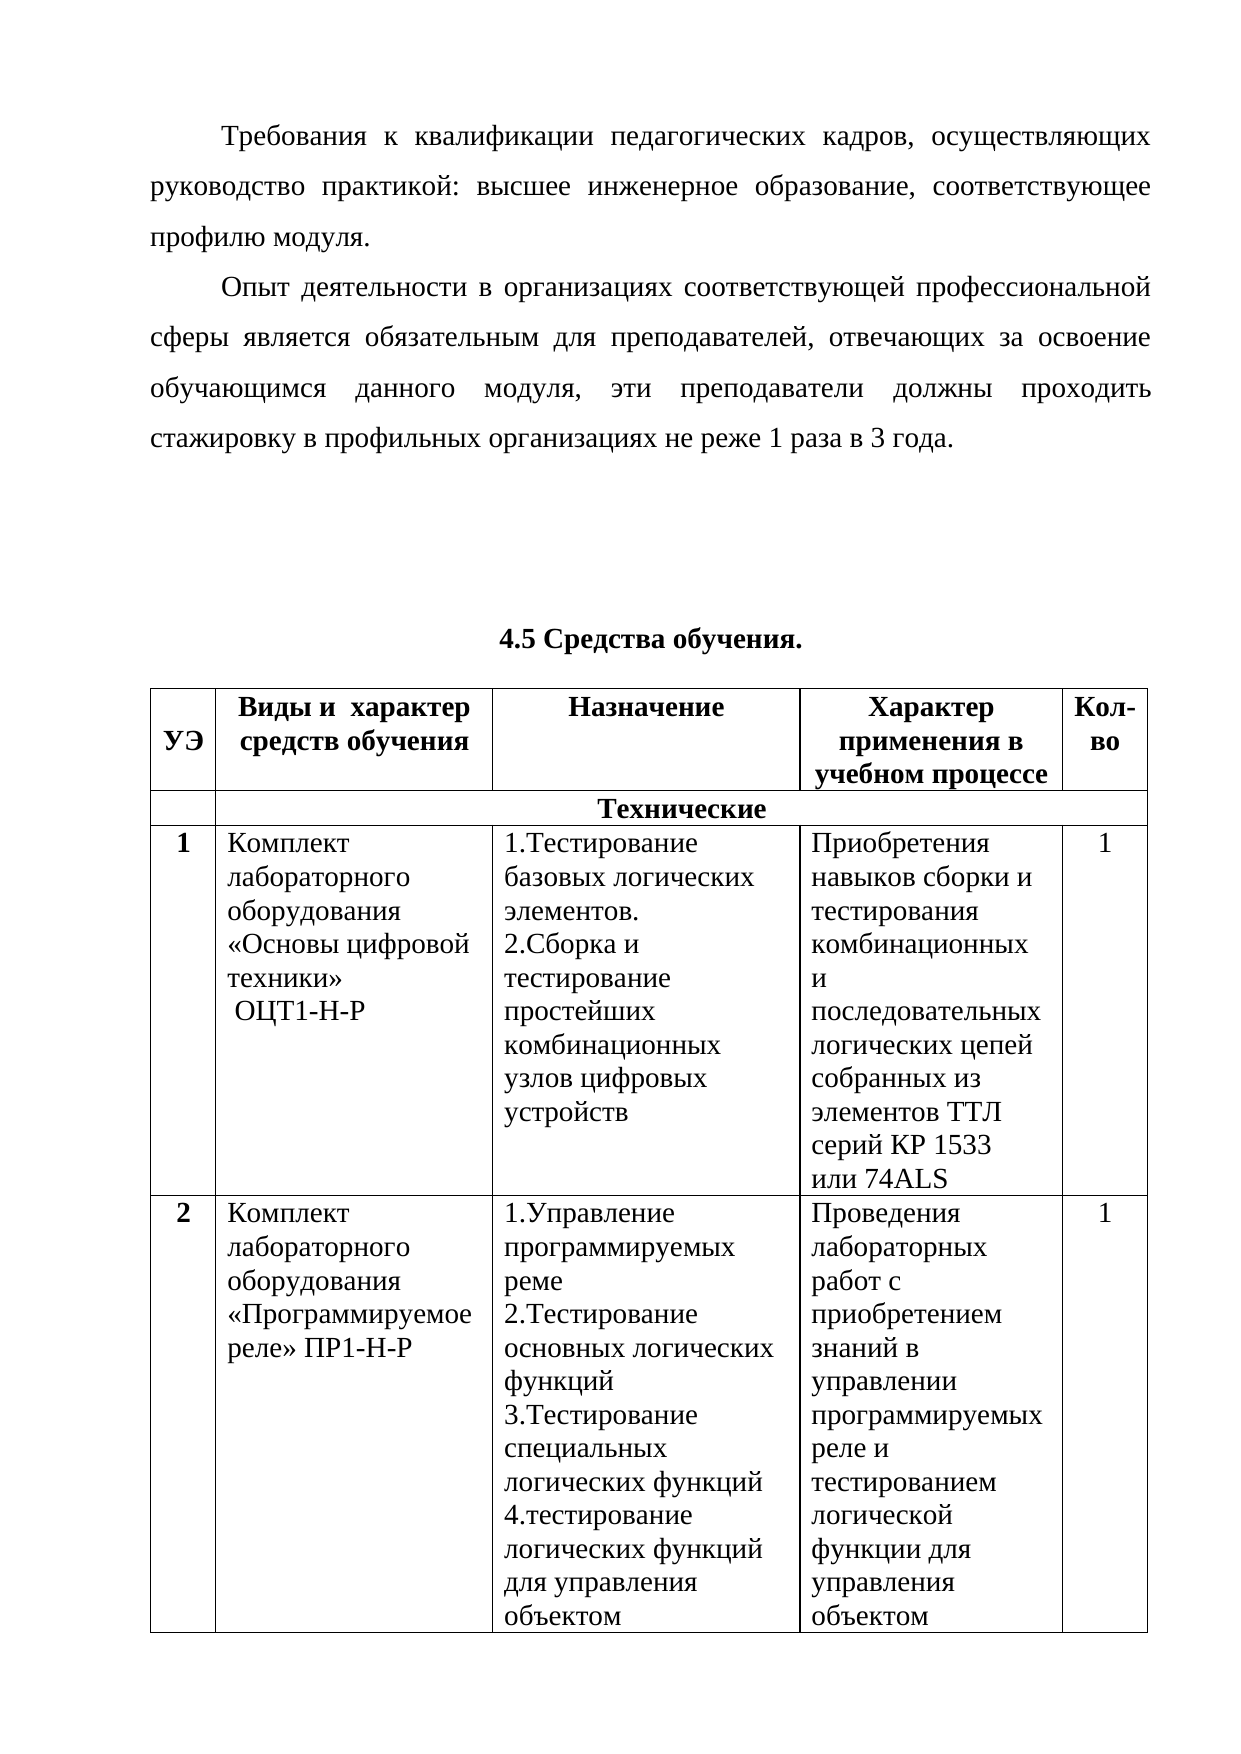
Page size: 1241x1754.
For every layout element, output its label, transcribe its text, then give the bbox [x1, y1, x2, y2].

table_cell [151, 791, 215, 824]
table_cell 1 [1063, 826, 1147, 1194]
table_cell 1.Управление программируемых реме 2.Тестирование основных логических функций 3.Тестирование специальных логических функций 4.тестирование логических функций для управления объектом [493, 1196, 799, 1632]
table_header Характер применения в учебном процессе [801, 689, 1062, 790]
table_header Кол-во [1063, 689, 1147, 790]
table_cell Проведения лабораторных работ с приобретением знаний в управлении программируемых реле и тестированием логической функции для управления объектом [801, 1196, 1062, 1632]
table_header Назначение [493, 689, 799, 790]
table_cell Комплект лабораторного оборудования «Основы цифровой техники» ОЦТ1-Н-Р [216, 826, 492, 1194]
table_cell 2 [151, 1196, 215, 1632]
table_cell Приобретения навыков сборки и тестирования комбинационных и последовательных логических цепей собранных из элементов ТТЛ серий КР 1533 или 74ALS [801, 826, 1062, 1194]
table_cell Комплект лабораторного оборудования «Программируемое реле» ПР1-Н-Р [216, 1196, 492, 1632]
table_cell 1 [151, 826, 215, 1194]
table_cell 1.Тестирование базовых логических элементов. 2.Сборка и тестирование простейших комбинационных узлов цифровых устройств [493, 826, 799, 1194]
table_header УЭ [151, 689, 215, 790]
table_cell Технические [216, 791, 1147, 824]
table_cell 1 [1063, 1196, 1147, 1632]
text Требования к квалификации педагогических кадров, осуществляющих руководство практикой: высшее инженерное образование, соответствующее профилю модуля. [150, 118, 1152, 252]
table_header Виды и характер средств обучения [216, 689, 492, 790]
text 4.5 Средства обучения. [150, 621, 1152, 655]
text Опыт деятельности в организациях соответствующей профессиональной сферы является обязательным для преподавателей, отвечающих за освоение обучающимся данного модуля, эти преподаватели должны проходить стажировку в профильных организациях не реже 1 раза в 3 года. [150, 269, 1152, 453]
